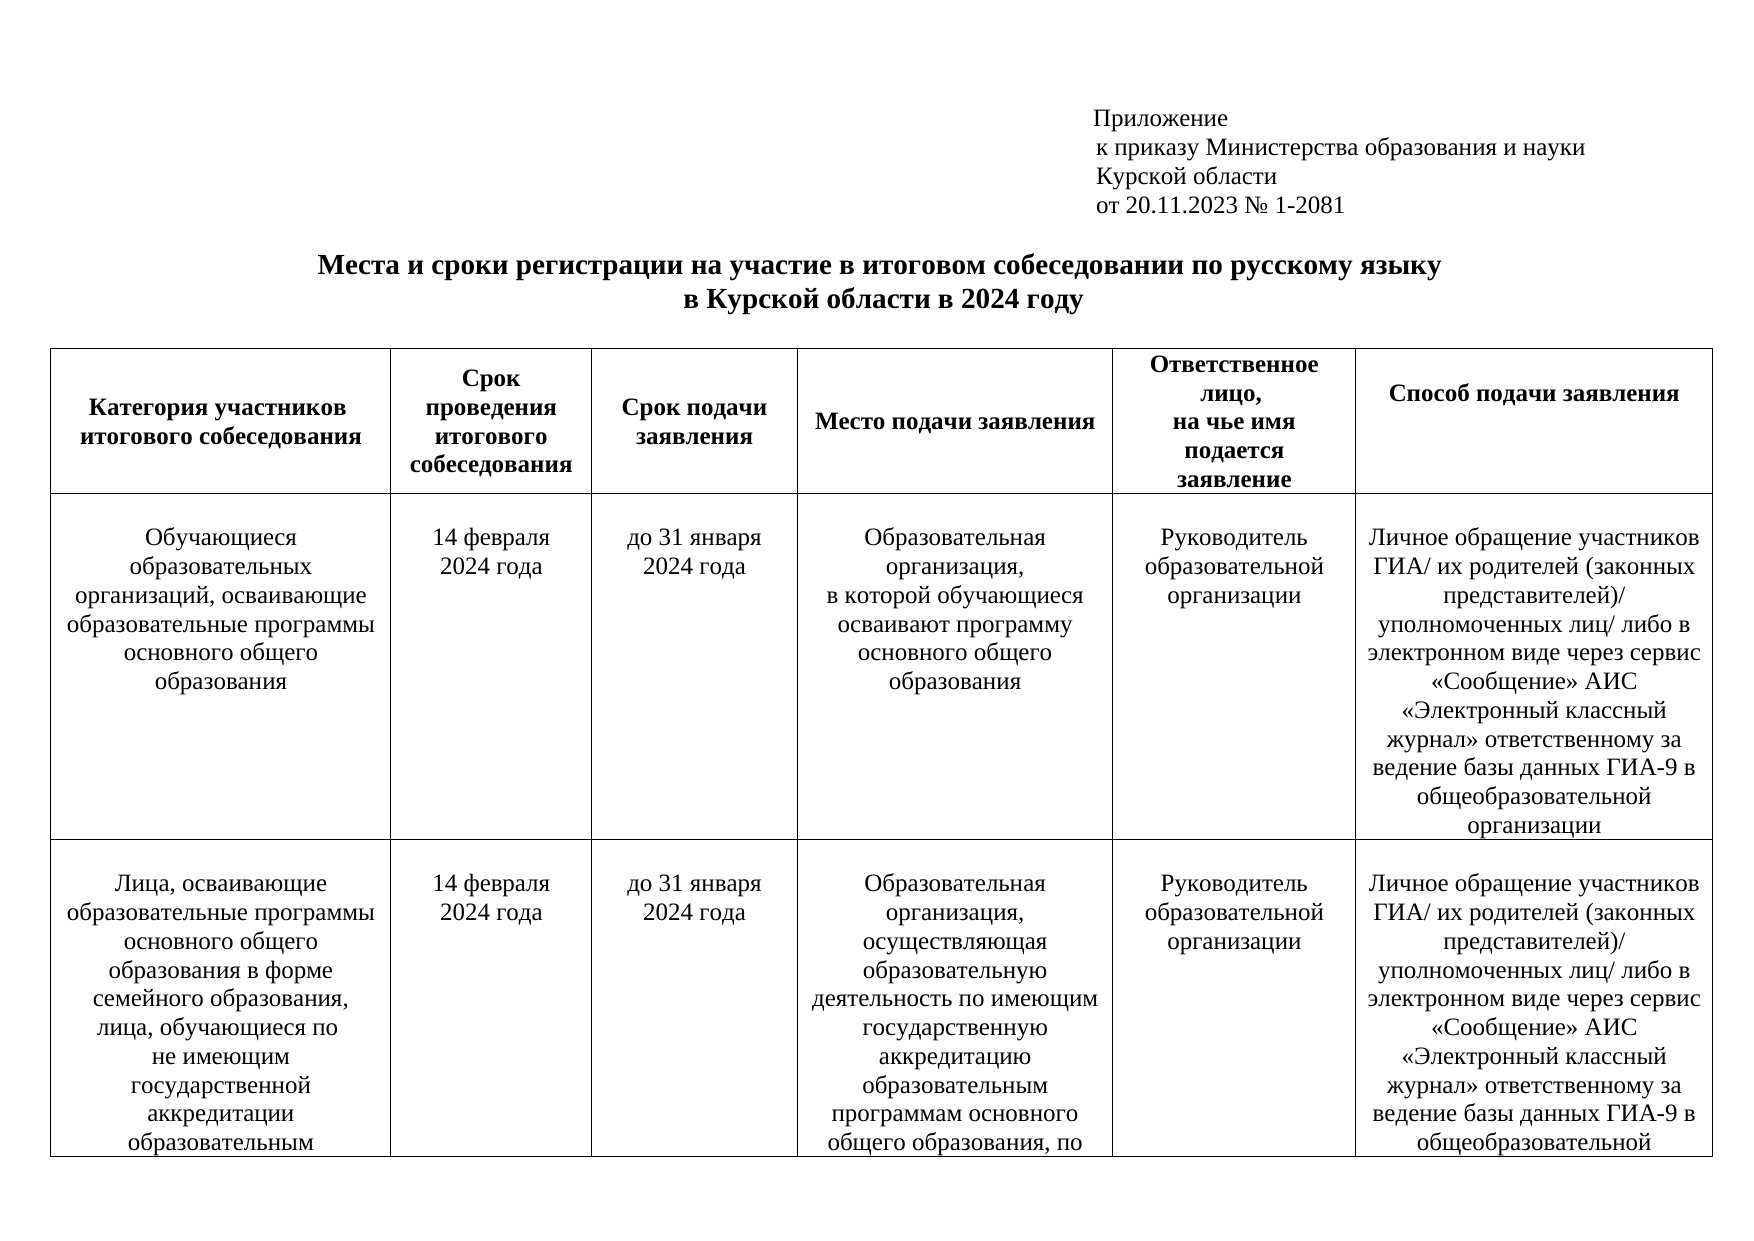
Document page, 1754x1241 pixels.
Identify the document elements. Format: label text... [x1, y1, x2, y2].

table_header Способ подачи заявления [1356, 349, 1712, 493]
table_cell Руководитель образовательной организации [1113, 494, 1355, 839]
table_header Категория участников итогового собеседования [51, 349, 390, 493]
text Места и сроки регистрации на участие в итоговом собеседовании по русскому языку в Курской области в 2024 году [44, 247, 1722, 314]
table_cell Образовательная организация, в которой обучающиеся осваивают программу основного общего образования [798, 494, 1112, 839]
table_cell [1113, 840, 1355, 1156]
table_header Срок проведения итогового собеседования [391, 349, 591, 493]
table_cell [798, 840, 1112, 1156]
text Приложение [44, 103, 1722, 132]
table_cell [391, 840, 591, 1156]
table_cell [51, 840, 390, 1156]
text от 20.11.2023 № 1-2081 [1096, 190, 1722, 218]
table_cell Обучающиеся образовательных организаций, осваивающие образовательные программы основного общего образования [51, 494, 390, 839]
text к приказу Министерства образования и науки [1096, 132, 1722, 161]
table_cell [592, 840, 797, 1156]
text Курской области [1096, 161, 1722, 190]
table_header Ответственное лицо, на чье имя подается заявление [1113, 349, 1355, 493]
table_header Место подачи заявления [798, 349, 1112, 493]
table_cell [1356, 840, 1712, 1156]
table_cell до 31 января 2024 года [592, 494, 797, 839]
table_header Срок подачи заявления [592, 349, 797, 493]
table_cell 14 февраля 2024 года [391, 494, 591, 839]
